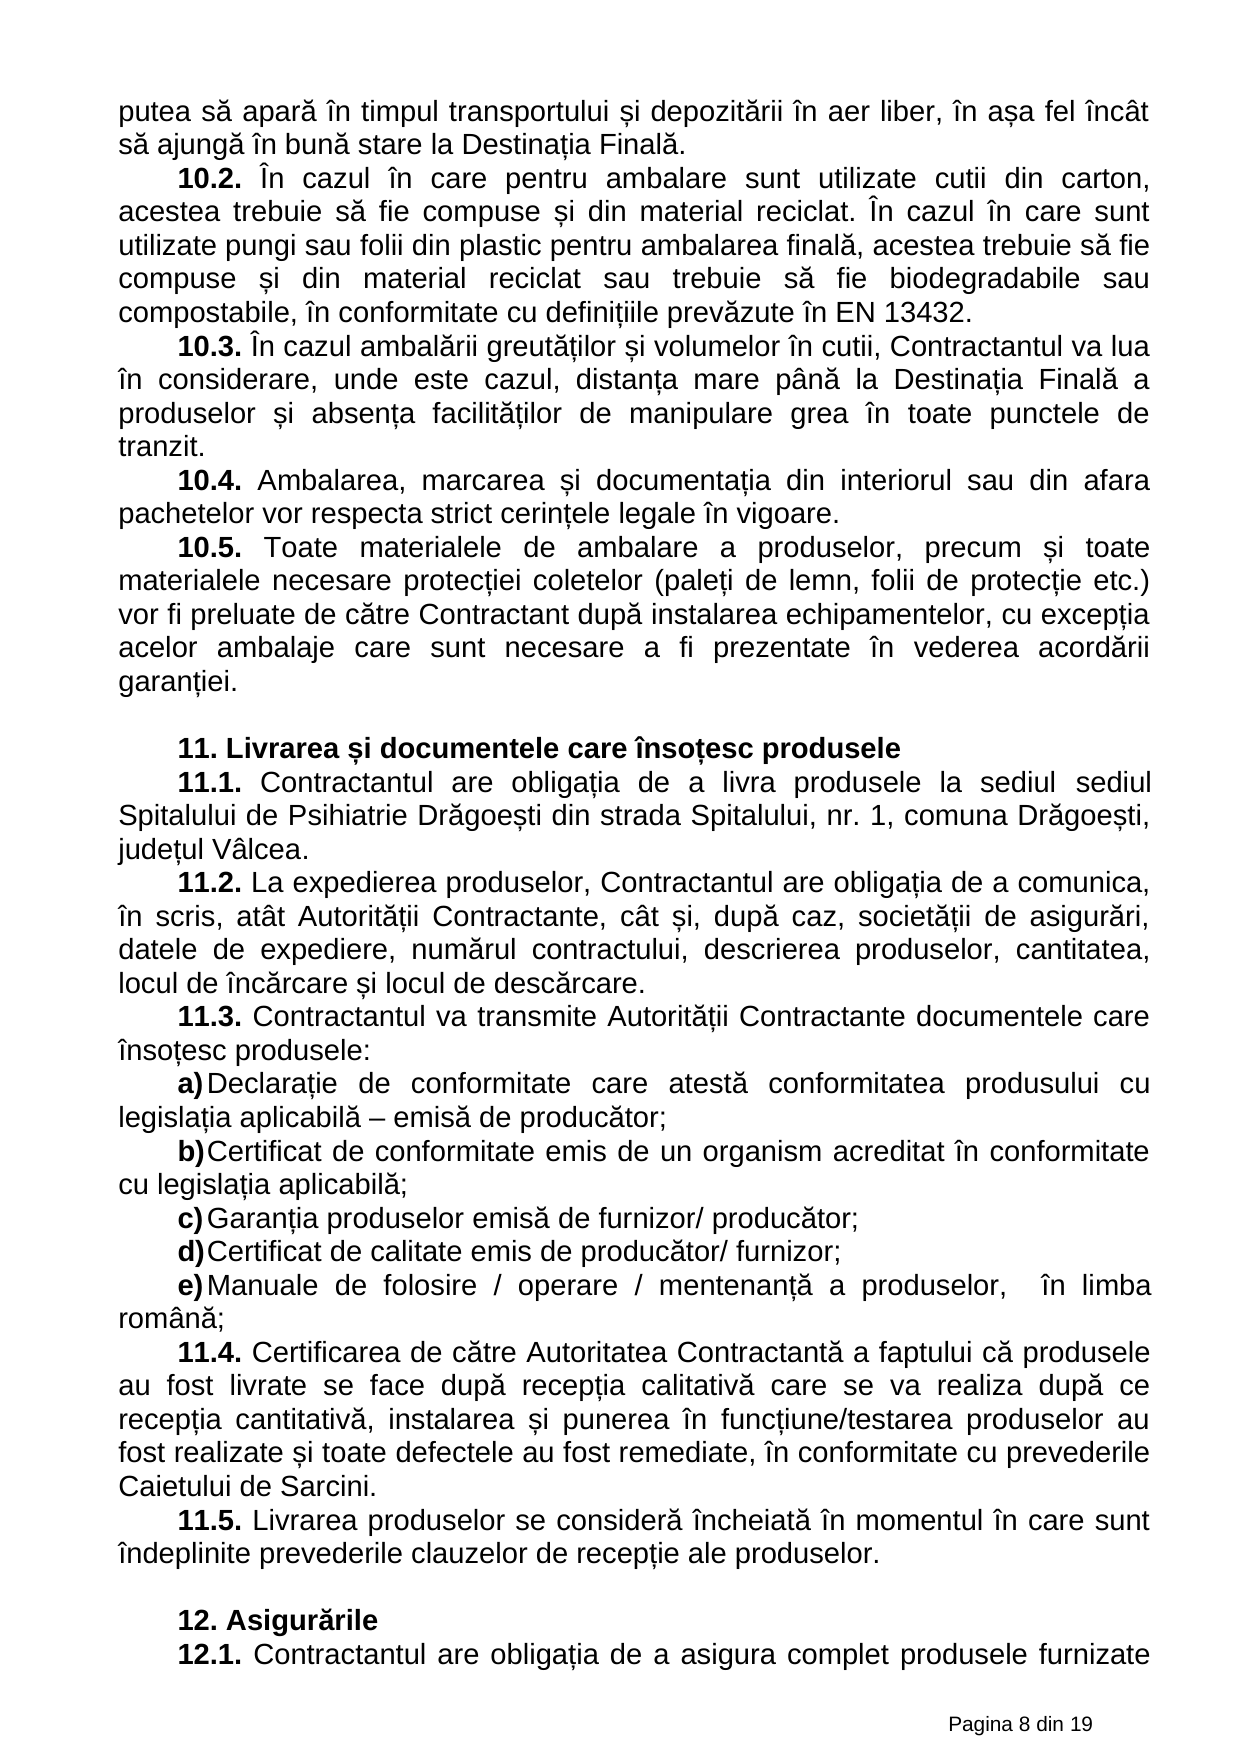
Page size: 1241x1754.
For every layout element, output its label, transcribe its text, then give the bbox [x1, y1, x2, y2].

text 11.5. Livrarea produselor se consideră încheiată în momentul în care sunt îndeplinite prevederile clauzelor de recepție ale produselor. [118, 1502, 1152, 1569]
text 11. Livrarea și documentele care însoțesc produsele [118, 731, 1152, 764]
text 12. Asigurările [118, 1603, 1152, 1637]
text 11.3. Contractantul va transmite Autorității Contractante documentele care însoțesc produsele: [118, 999, 1152, 1066]
text 11.4. Certificarea de către Autoritatea Contractantă a faptului că produsele au fost livrate se face după recepția calitativă care se va realiza după ce recepția cantitativă, instalarea și punerea în funcțiune/testarea produselor au fost realizate și toate defectele au fost remediate, în conformitate cu prevederile Caietului de Sarcini. [118, 1335, 1152, 1502]
list Declarație de conformitate care atestă conformitatea produsului cu legislația aplicabilă – emisă de producător; [118, 1066, 1152, 1133]
text 10.5. Toate materialele de ambalare a produselor, precum și toate materialele necesare protecției coletelor (paleți de lemn, folii de protecție etc.) vor fi preluate de către Contractant după instalarea echipamentelor, cu excepția acelor ambalaje care sunt necesare a fi prezentate în vederea acordării garanției. [118, 530, 1152, 697]
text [118, 1637, 1152, 1670]
text 10.2. În cazul în care pentru ambalare sunt utilizate cutii din carton, acestea trebuie să fie compuse și din material reciclat. În cazul în care sunt utilizate pungi sau folii din plastic pentru ambalarea finală, acestea trebuie să fie compuse și din material reciclat sau trebuie să fie biodegradabile sau compostabile, în conformitate cu definițiile prevăzute în EN 13432. [118, 161, 1152, 328]
text 11.1. Contractantul are obligația de a livra produsele la sediul sediul Spitalului de Psihiatrie Drăgoești din strada Spitalului, nr. 1, comuna Drăgoești, județul Vâlcea. [118, 764, 1152, 865]
text 10.3. În cazul ambalării greutăților și volumelor în cutii, Contractantul va lua în considerare, unde este cazul, distanța mare până la Destinația Finală a produselor și absența facilităților de manipulare grea în toate punctele de tranzit. [118, 328, 1152, 463]
list Manuale de folosire / operare / mentenanță a produselor, în limba română; [118, 1268, 1152, 1335]
text 10.4. Ambalarea, marcarea și documentația din interiorul sau din afara pachetelor vor respecta strict cerințele legale în vigoare. [118, 463, 1152, 530]
text 11.2. La expedierea produselor, Contractantul are obligația de a comunica, în scris, atât Autorității Contractante, cât și, după caz, societății de asigurări, datele de expediere, numărul contractului, descrierea produselor, cantitatea, locul de încărcare și locul de descărcare. [118, 865, 1152, 999]
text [118, 94, 1152, 161]
list Certificat de calitate emis de producător/ furnizor; [118, 1234, 1152, 1268]
list Certificat de conformitate emis de un organism acreditat în conformitate cu legislația aplicabilă; [118, 1133, 1152, 1201]
list Garanția produselor emisă de furnizor/ producător; [118, 1201, 1152, 1234]
